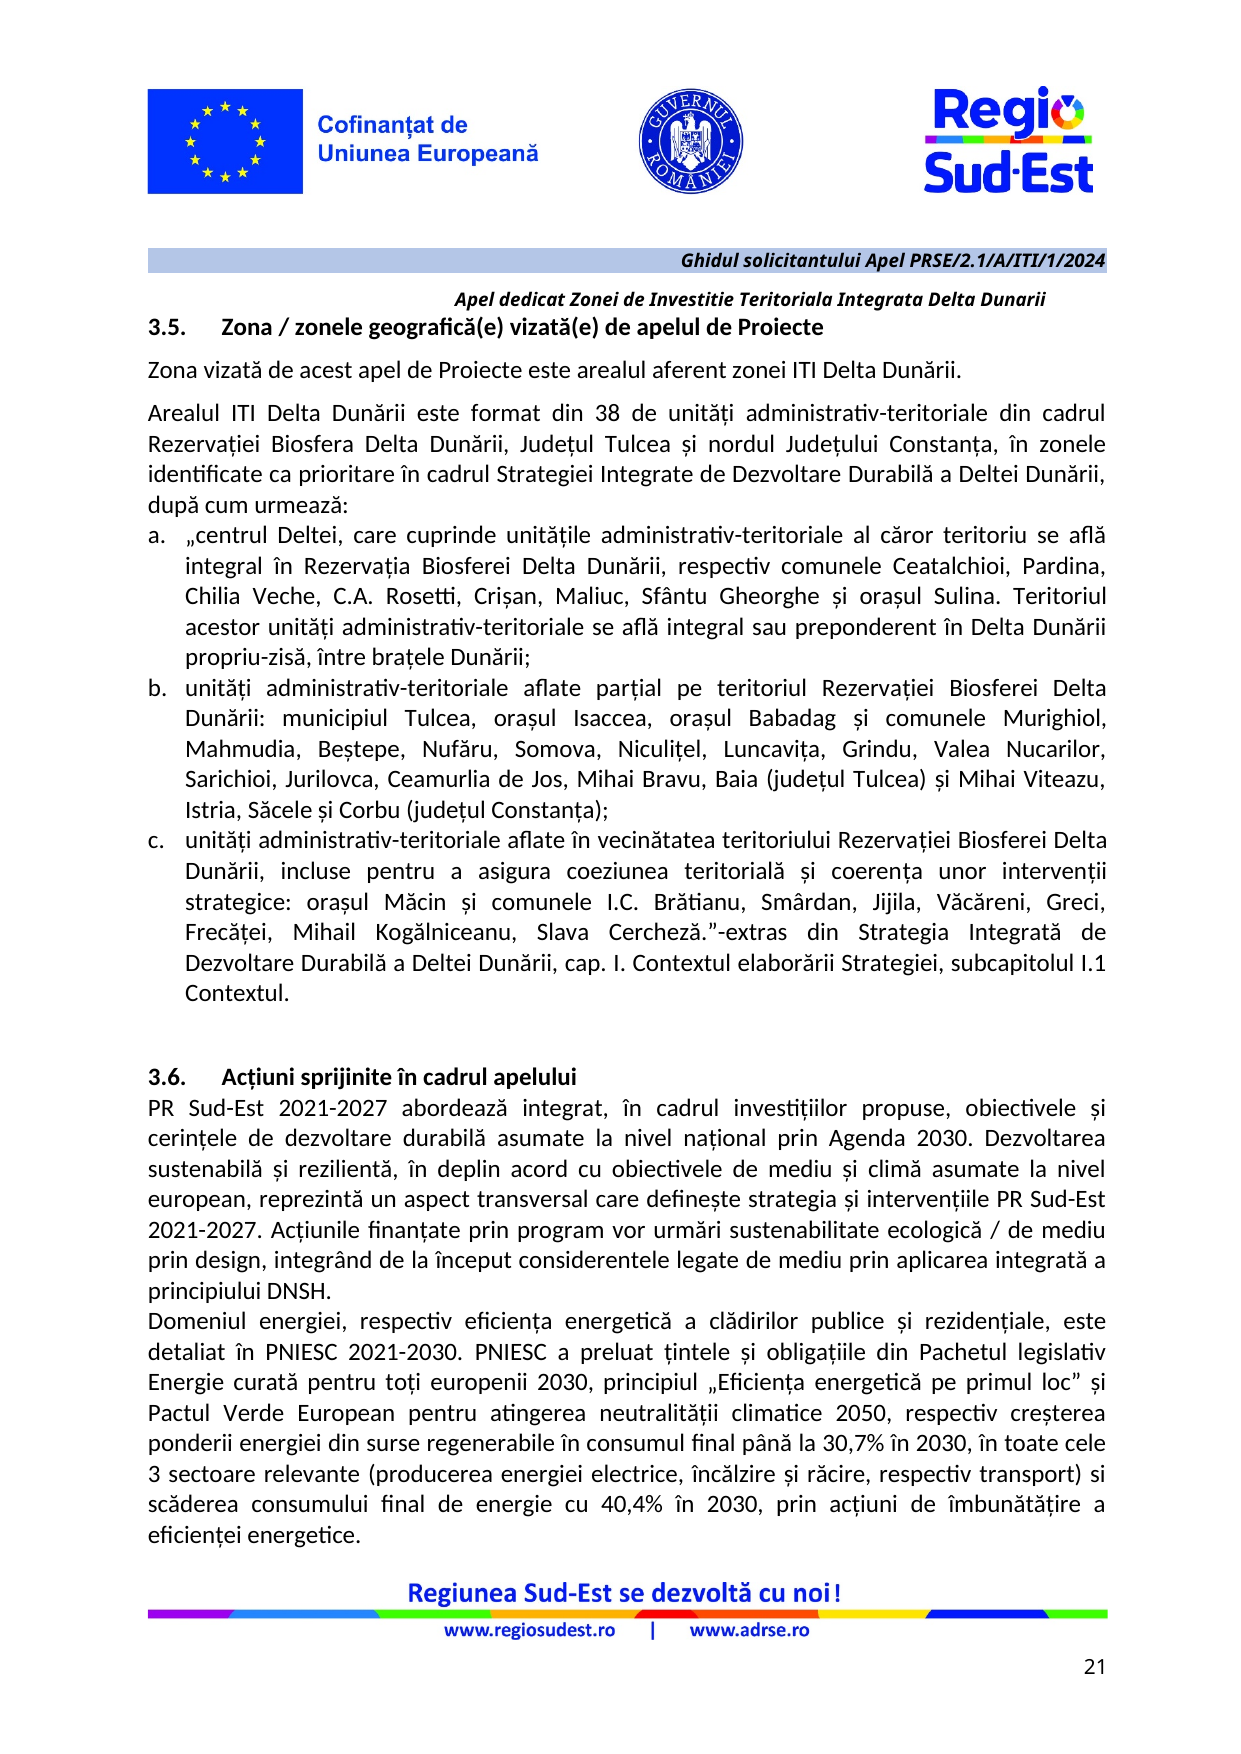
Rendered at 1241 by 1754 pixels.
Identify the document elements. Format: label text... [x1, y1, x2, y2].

text Zona vizată de acest apel de Proiecte este arealul aferent zonei ITI Delta Dunării. [148, 354, 1107, 385]
list „centrul Deltei, care cuprinde unităţile administrativ-teritoriale al căror teritoriu se află integral în Rezervaţia Biosferei Delta Dunării, respectiv comunele Ceatalchioi, Pardina, Chilia Veche, C.A. Rosetti, Crişan, Maliuc, Sfântu Gheorghe şi oraşul Sulina. Teritoriul acestor unități administrativ-teritoriale se află integral sau preponderent în Delta Dunării propriu-zisă, între braţele Dunării; [148, 519, 1107, 672]
text Arealul ITI Delta Dunării este format din 38 de unități administrativ-teritoriale din cadrul Rezervației Biosfera Delta Dunării, Județul Tulcea și nordul Județului Constanța, în zonele identificate ca prioritare în cadrul Strategiei Integrate de Dezvoltare Durabilă a Deltei Dunării, după cum urmează: [148, 397, 1107, 519]
list unităţi administrativ-teritoriale aflate parţial pe teritoriul Rezervaţiei Biosferei Delta Dunării: municipiul Tulcea, oraşul Isaccea, orașul Babadag şi comunele Murighiol, Mahmudia, Beștepe, Nufăru, Somova, Niculițel, Luncavița, Grindu, Valea Nucarilor, Sarichioi, Jurilovca, Ceamurlia de Jos, Mihai Bravu, Baia (județul Tulcea) și Mihai Viteazu, Istria, Săcele și Corbu (județul Constanța); [148, 672, 1107, 825]
picture [147, 86, 1093, 195]
list unităţi administrativ-teritoriale aflate în vecinătatea teritoriului Rezervaţiei Biosferei Delta Dunării, incluse pentru a asigura coeziunea teritorială și coerenţa unor intervenţii strategice: orașul Măcin și comunele I.C. Brătianu, Smârdan, Jijila, Văcăreni, Greci, Frecăței, Mihail Kogălniceanu, Slava Cercheză.”-extras din Strategia Integrată de Dezvoltare Durabilă a Deltei Dunării, cap. I. Contextul elaborării Strategiei, subcapitolul I.1 Contextul. [148, 825, 1107, 1008]
subtitle Zona / zonele geografică(e) vizată(e) de apelul de Proiecte [148, 311, 1107, 342]
text PR Sud-Est 2021-2027 abordează integrat, în cadrul investițiilor propuse, obiectivele și cerințele de dezvoltare durabilă asumate la nivel național prin Agenda 2030. Dezvoltarea sustenabilă și rezilientă, în deplin acord cu obiectivele de mediu și climă asumate la nivel european, reprezintă un aspect transversal care definește strategia și intervențiile PR Sud-Est 2021-2027. Acțiunile finanțate prin program vor urmări sustenabilitate ecologică / de mediu prin design, integrând de la început considerentele legate de mediu prin aplicarea integrată a principiului DNSH. [148, 1092, 1107, 1305]
text Domeniul energiei, respectiv eficiența energetică a clădirilor publice și rezidențiale, este detaliat în PNIESC 2021-2030. PNIESC a preluat țintele și obligațiile din Pachetul legislativ Energie curată pentru toți europenii 2030, principiul „Eficiența energetică pe primul loc” și Pactul Verde European pentru atingerea neutralității climatice 2050, respectiv creșterea ponderii energiei din surse regenerabile în consumul final până la 30,7% în 2030, în toate cele 3 sectoare relevante (producerea energiei electrice, încălzire și răcire, respectiv transport) si scăderea consumului final de energie cu 40,4% în 2030, prin acțiuni de îmbunătățire a eficienței energetice. [148, 1305, 1107, 1549]
picture [147, 1582, 1108, 1640]
subtitle Acțiuni sprijinite în cadrul apelului [148, 1061, 1107, 1092]
